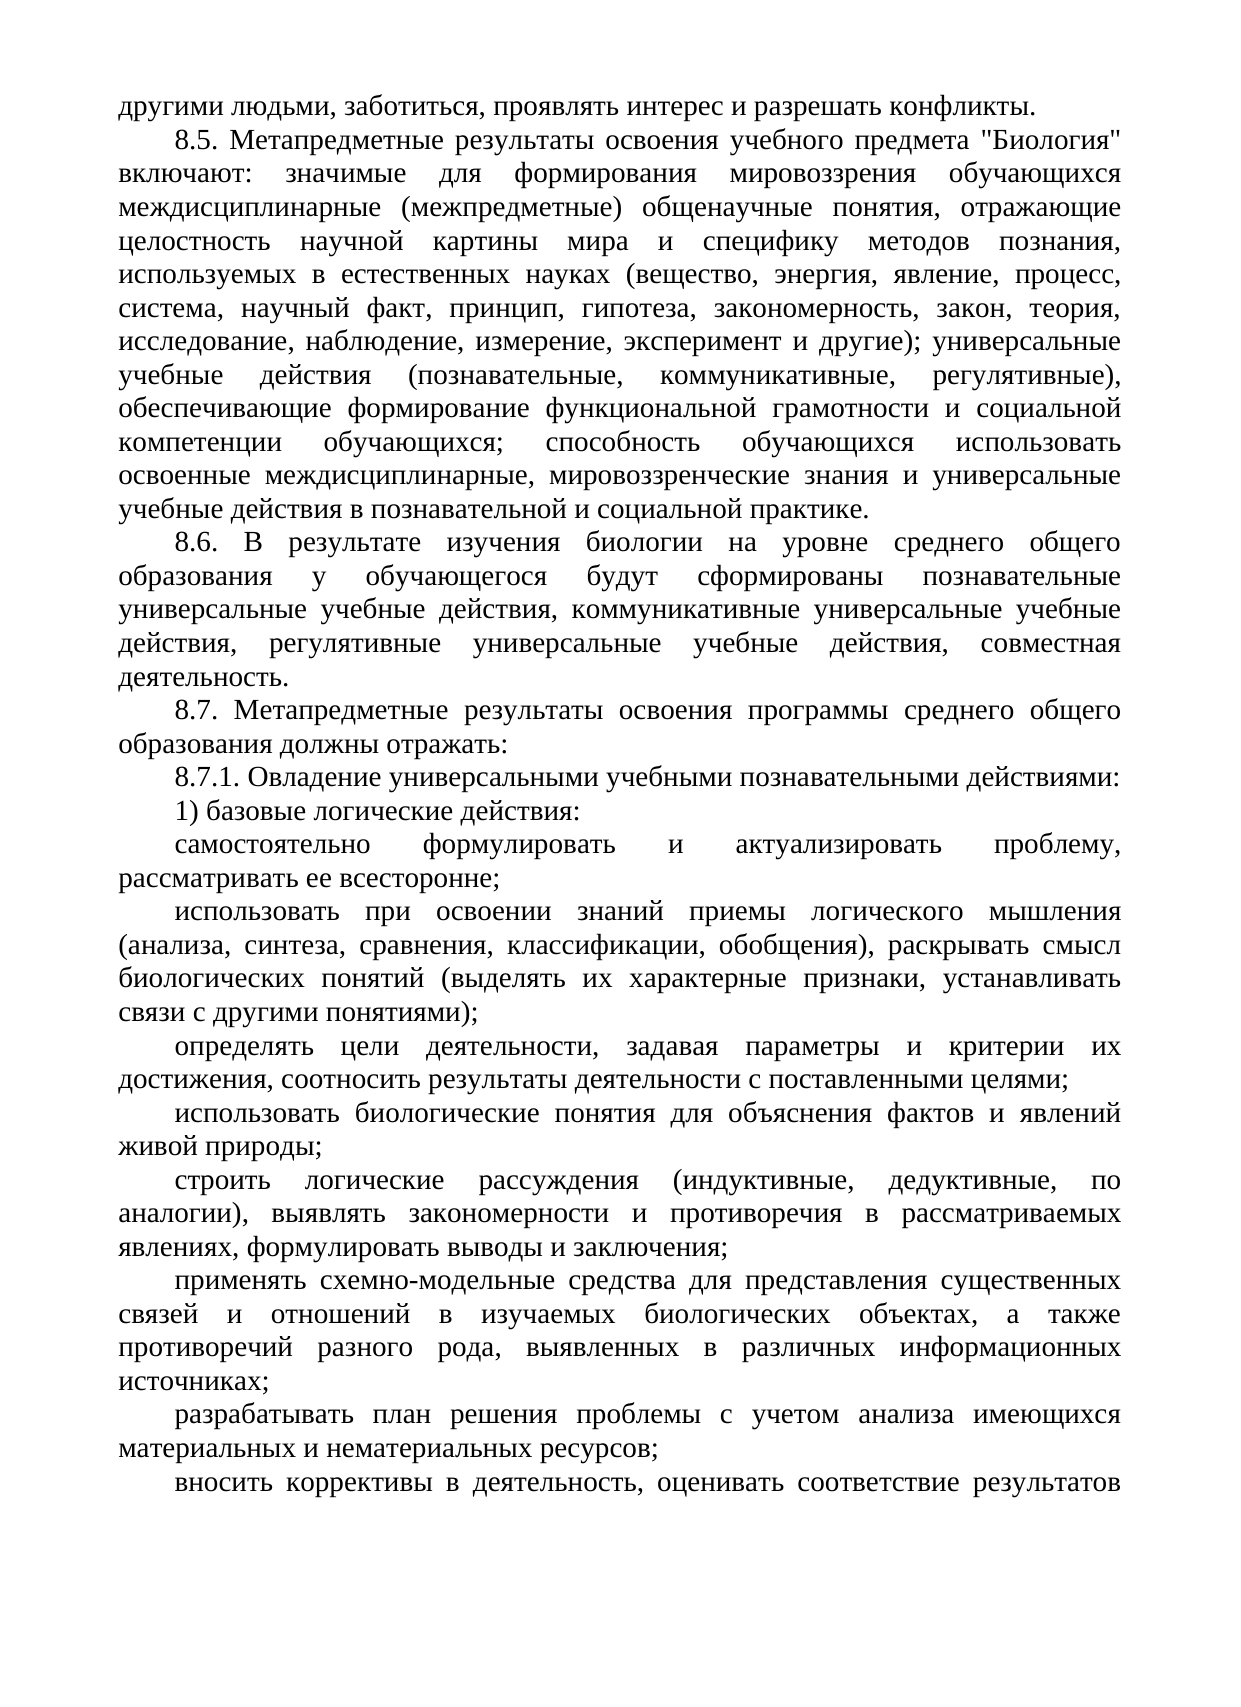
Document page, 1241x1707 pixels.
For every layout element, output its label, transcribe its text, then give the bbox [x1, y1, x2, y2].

text 8.5. Метапредметные результаты освоения учебного предмета "Биология" включают: значимые для формирования мировоззрения обучающихся междисциплинарные (межпредметные) общенаучные понятия, отражающие целостность научной картины мира и специфику методов познания, используемых в естественных науках (вещество, энергия, явление, процесс, система, научный факт, принцип, гипотеза, закономерность, закон, теория, исследование, наблюдение, измерение, эксперимент и другие); универсальные учебные действия (познавательные, коммуникативные, регулятивные), обеспечивающие формирование функциональной грамотности и социальной компетенции обучающихся; способность обучающихся использовать освоенные междисциплинарные, мировоззренческие знания и универсальные учебные действия в познавательной и социальной практике. [118, 122, 1122, 524]
text самостоятельно формулировать и актуализировать проблему, рассматривать ее всесторонне; [118, 826, 1122, 893]
text определять цели деятельности, задавая параметры и критерии их достижения, соотносить результаты деятельности с поставленными целями; [118, 1028, 1122, 1095]
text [118, 1464, 1122, 1497]
text 8.7. Метапредметные результаты освоения программы среднего общего образования должны отражать: [118, 692, 1122, 759]
text использовать при освоении знаний приемы логического мышления (анализа, синтеза, сравнения, классификации, обобщения), раскрывать смысл биологических понятий (выделять их характерные признаки, устанавливать связи с другими понятиями); [118, 893, 1122, 1028]
text 1) базовые логические действия: [118, 793, 1122, 826]
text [118, 88, 1122, 122]
text 8.6. В результате изучения биологии на уровне среднего общего образования у обучающегося будут сформированы познавательные универсальные учебные действия, коммуникативные универсальные учебные действия, регулятивные универсальные учебные действия, совместная деятельность. [118, 524, 1122, 692]
text использовать биологические понятия для объяснения фактов и явлений живой природы; [118, 1095, 1122, 1162]
text строить логические рассуждения (индуктивные, дедуктивные, по аналогии), выявлять закономерности и противоречия в рассматриваемых явлениях, формулировать выводы и заключения; [118, 1162, 1122, 1262]
text 8.7.1. Овладение универсальными учебными познавательными действиями: [118, 759, 1122, 793]
text применять схемно-модельные средства для представления существенных связей и отношений в изучаемых биологических объектах, а также противоречий разного рода, выявленных в различных информационных источниках; [118, 1262, 1122, 1397]
text разрабатывать план решения проблемы с учетом анализа имеющихся материальных и нематериальных ресурсов; [118, 1397, 1122, 1464]
